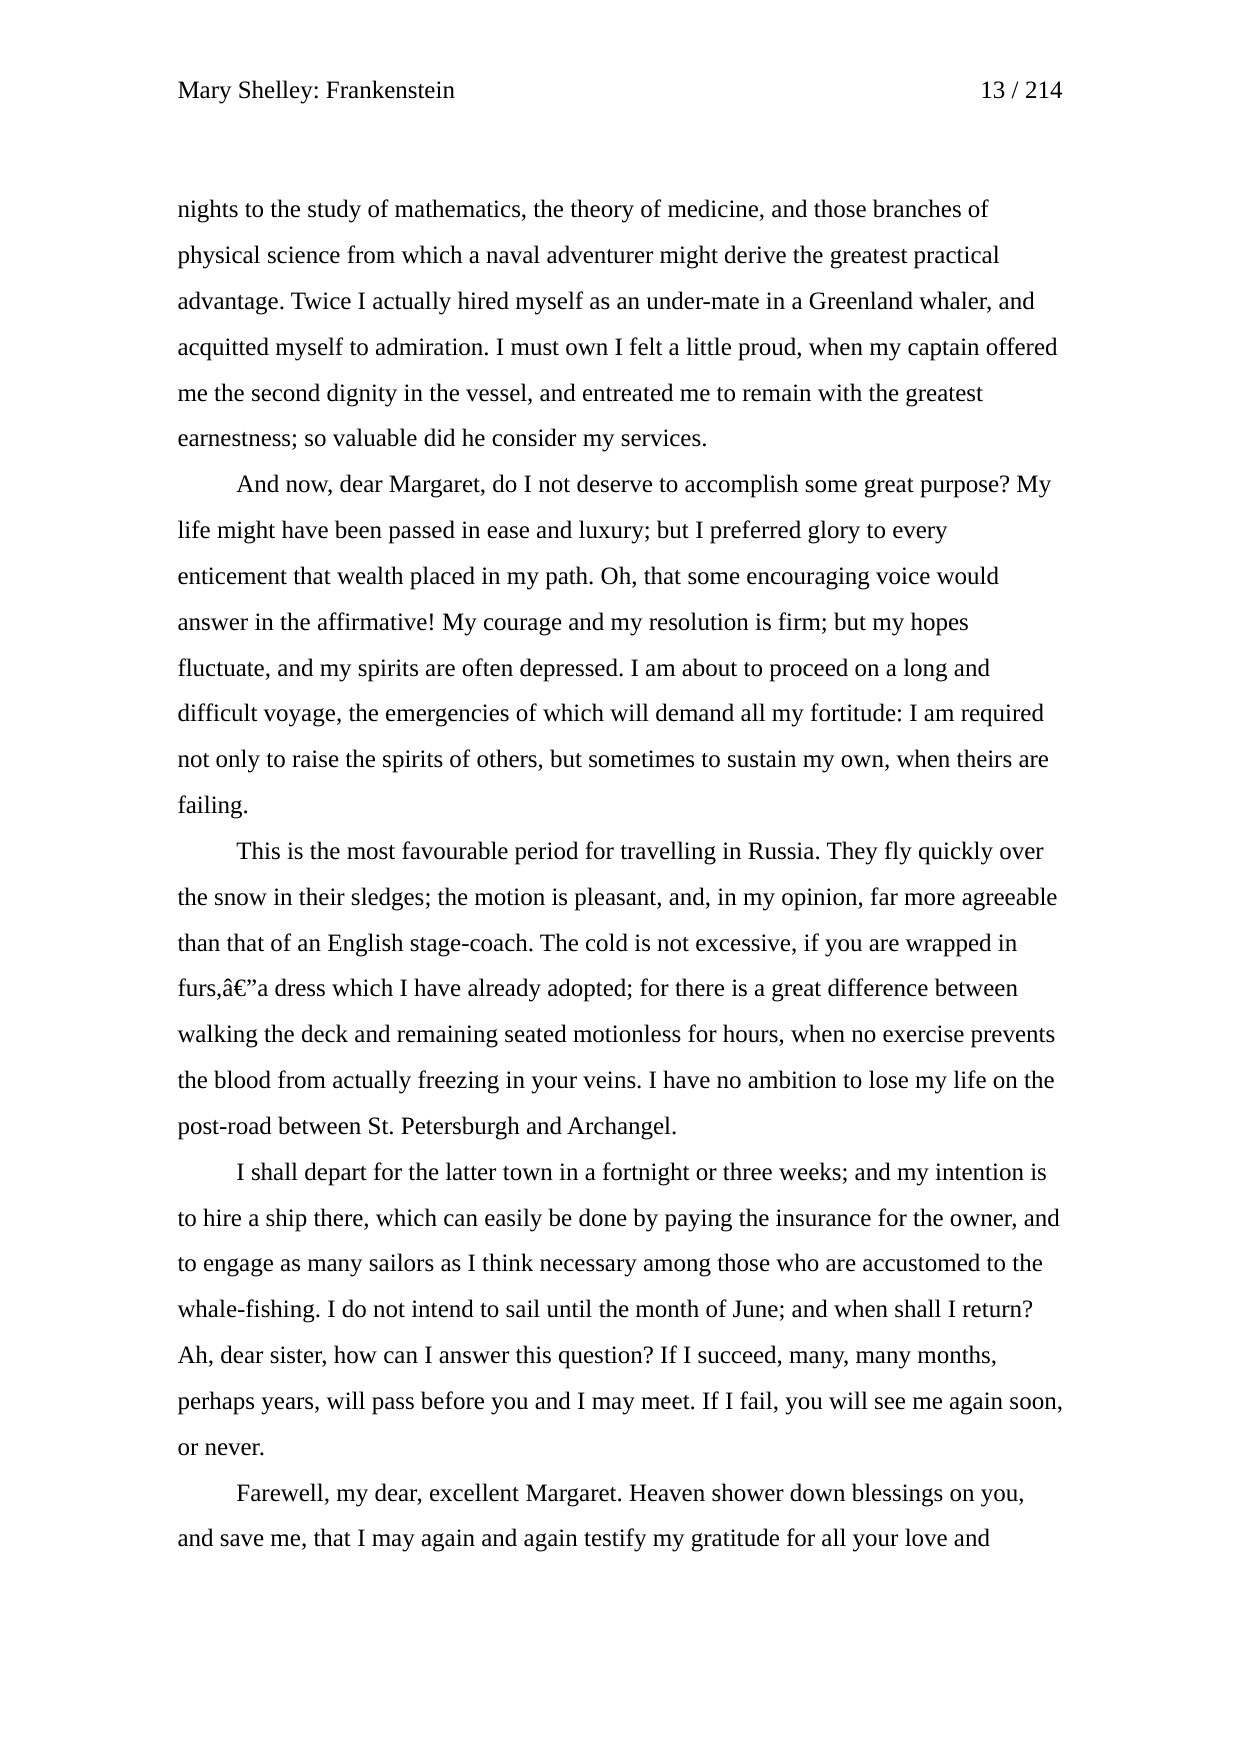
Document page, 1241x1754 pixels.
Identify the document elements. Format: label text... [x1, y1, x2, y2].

text This is the most favourable period for travelling in Russia. They fly quickly over the snow in their sledges; the motion is pleasant, and, in my opinion, far more agreeable than that of an English stage-coach. The cold is not excessive, if you are wrapped in furs,â€”a dress which I have already adopted; for there is a great difference between walking the deck and remaining seated motionless for hours, when no exercise prevents the blood from actually freezing in your veins. I have no ambition to lose my life on the post-road between St. Petersburgh and Archangel. [177, 819, 1063, 1140]
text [177, 177, 1063, 452]
text I shall depart for the latter town in a fortnight or three weeks; and my intention is to hire a ship there, which can easily be done by paying the insurance for the owner, and to engage as many sailors as I think necessary among those who are accustomed to the whale-fishing. I do not intend to sail until the month of June; and when shall I return? Ah, dear sister, how can I answer this question? If I succeed, many, many months, perhaps years, will pass before you and I may meet. If I fail, you will see me again soon, or never. [177, 1140, 1063, 1461]
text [177, 1461, 1063, 1552]
text And now, dear Margaret, do I not deserve to accomplish some great purpose? My life might have been passed in ease and luxury; but I preferred glory to every enticement that wealth placed in my path. Oh, that some encouraging voice would answer in the affirmative! My courage and my resolution is firm; but my hopes fluctuate, and my spirits are often depressed. I am about to proceed on a long and difficult voyage, the emergencies of which will demand all my fortitude: I am required not only to raise the spirits of others, but sometimes to sustain my own, when theirs are failing. [177, 452, 1063, 819]
